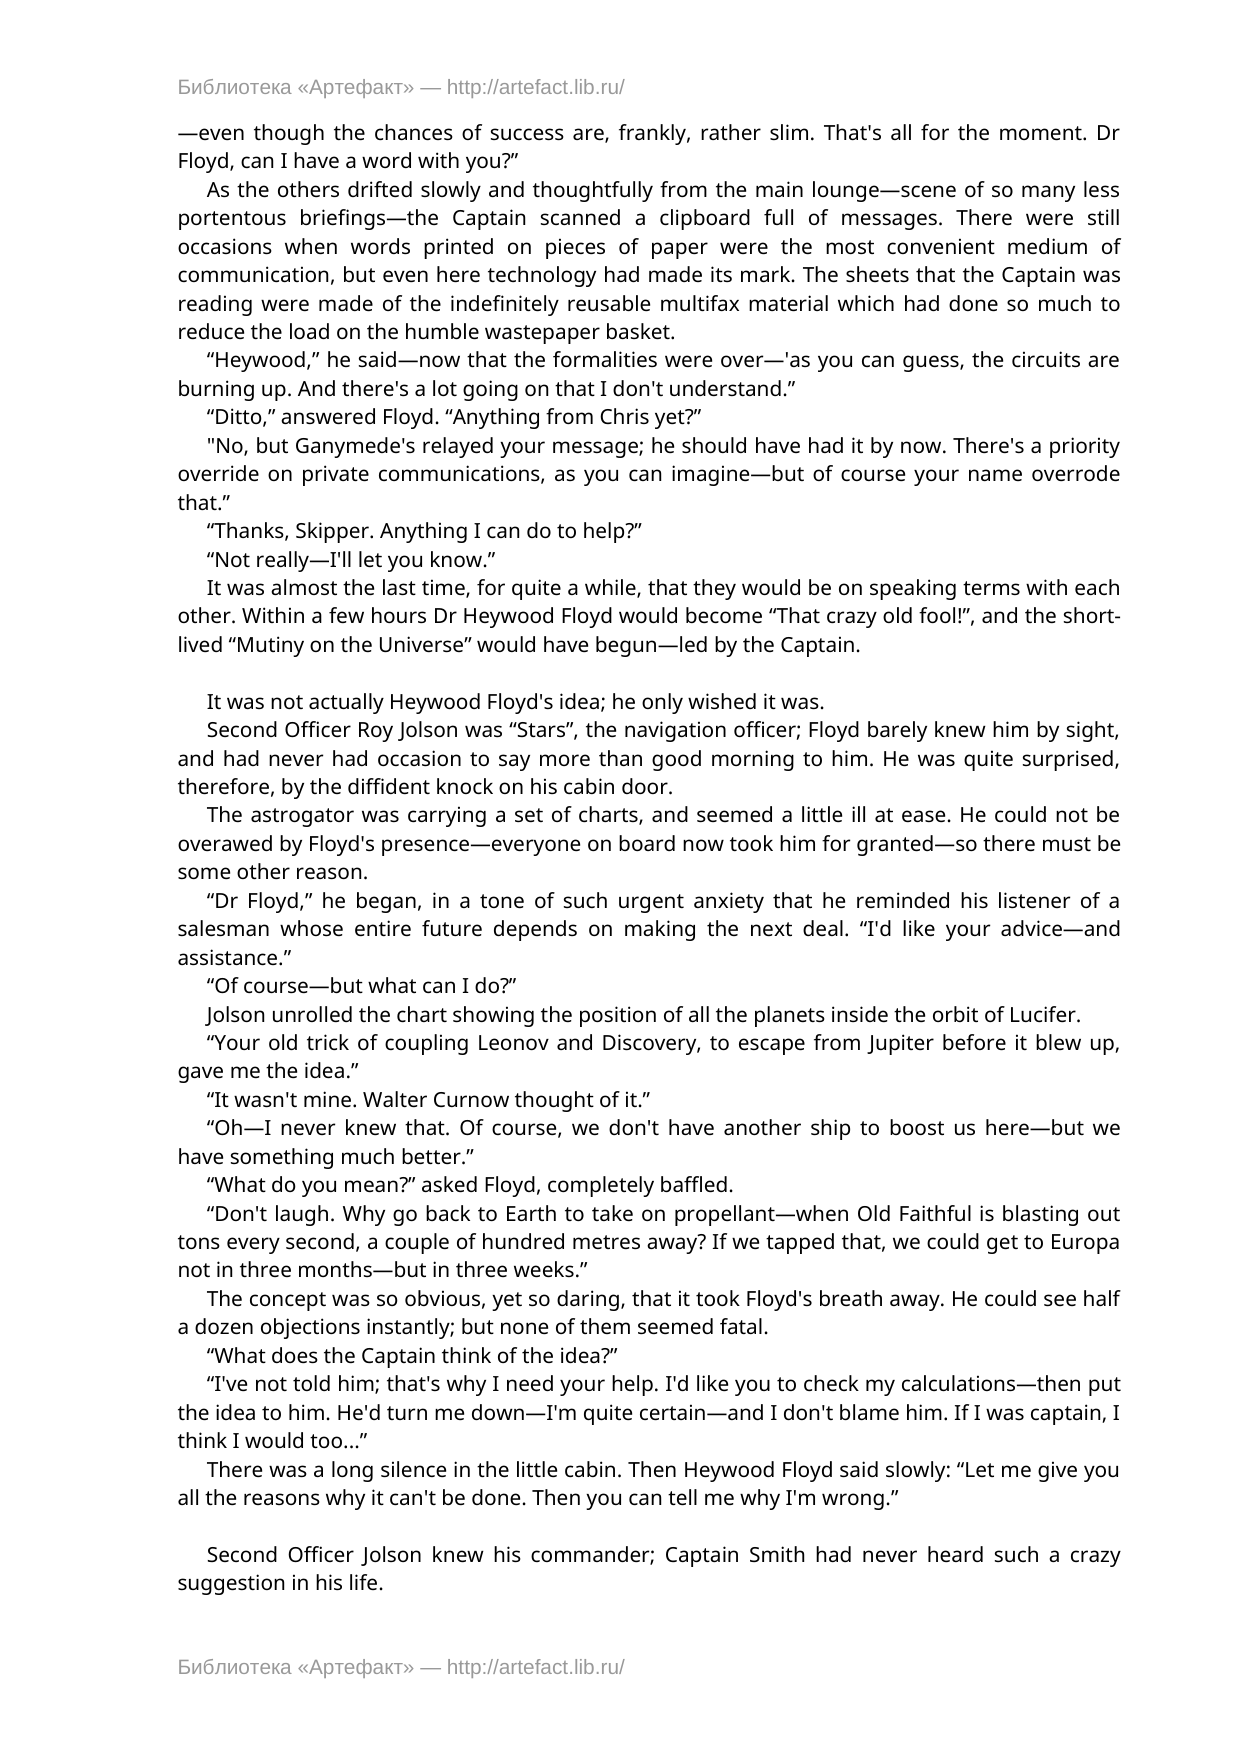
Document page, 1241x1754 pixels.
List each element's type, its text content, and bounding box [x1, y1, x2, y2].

text “Thanks, Skipper. Anything I can do to help?” [177, 516, 1122, 545]
text “Ditto,” answered Floyd. “Anything from Chris yet?” [177, 402, 1122, 431]
text “Of course—but what can I do?” [177, 971, 1122, 1000]
text The astrogator was carrying a set of charts, and seemed a little ill at ease. He could not be overawed by Floyd's presence—everyone on board now took him for granted—so there must be some other reason. [177, 801, 1122, 886]
text It was not actually Heywood Floyd's idea; he only wished it was. [177, 687, 1122, 715]
text As the others drifted slowly and thoughtfully from the main lounge—scene of so many less portentous briefings—the Captain scanned a clipboard full of messages. There were still occasions when words printed on pieces of paper were the most convenient medium of communication, but even here technology had made its mark. The sheets that the Captain was reading were made of the indefinitely reusable multifax material which had done so much to reduce the load on the humble wastepaper basket. [177, 175, 1122, 346]
text The concept was so obvious, yet so daring, that it took Floyd's breath away. He could see half a dozen objections instantly; but none of them seemed fatal. [177, 1284, 1122, 1341]
text Second Officer Jolson knew his commander; Captain Smith had never heard such a crazy suggestion in his life. [177, 1540, 1122, 1597]
text “Your old trick of coupling Leonov and Discovery, to escape from Jupiter before it blew up, gave me the idea.” [177, 1028, 1122, 1085]
text “What does the Captain think of the idea?” [177, 1341, 1122, 1369]
text “Dr Floyd,” he began, in a tone of such urgent anxiety that he reminded his listener of a salesman whose entire future depends on making the next deal. “I'd like your advice—and assistance.” [177, 886, 1122, 971]
text Second Officer Roy Jolson was “Stars”, the navigation officer; Floyd barely knew him by sight, and had never had occasion to say more than good morning to him. He was quite surprised, therefore, by the diffident knock on his cabin door. [177, 715, 1122, 801]
text “I've not told him; that's why I need your help. I'd like you to check my calculations—then put the idea to him. He'd turn me down—I'm quite certain—and I don't blame him. If I was captain, I think I would too...” [177, 1369, 1122, 1455]
text “Don't laugh. Why go back to Earth to take on propellant—when Old Faithful is blasting out tons every second, a couple of hundred metres away? If we tapped that, we could get to Europa not in three months—but in three weeks.” [177, 1199, 1122, 1284]
text "No, but Ganymede's relayed your message; he should have had it by now. There's a priority override on private communications, as you can imagine—but of course your name overrode that.” [177, 431, 1122, 516]
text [177, 118, 1122, 175]
text Jolson unrolled the chart showing the position of all the planets inside the orbit of Lucifer. [177, 1000, 1122, 1028]
text “Not really—I'll let you know.” [177, 545, 1122, 573]
text “It wasn't mine. Walter Curnow thought of it.” [177, 1085, 1122, 1113]
text It was almost the last time, for quite a while, that they would be on speaking terms with each other. Within a few hours Dr Heywood Floyd would become “That crazy old fool!”, and the short-lived “Mutiny on the Universe” would have begun—led by the Captain. [177, 573, 1122, 658]
text “What do you mean?” asked Floyd, completely baffled. [177, 1170, 1122, 1199]
text “Oh—I never knew that. Of course, we don't have another ship to boost us here—but we have something much better.” [177, 1113, 1122, 1170]
text There was a long silence in the little cabin. Then Heywood Floyd said slowly: “Let me give you all the reasons why it can't be done. Then you can tell me why I'm wrong.” [177, 1455, 1122, 1512]
text “Heywood,” he said—now that the formalities were over—'as you can guess, the circuits are burning up. And there's a lot going on that I don't understand.” [177, 346, 1122, 402]
